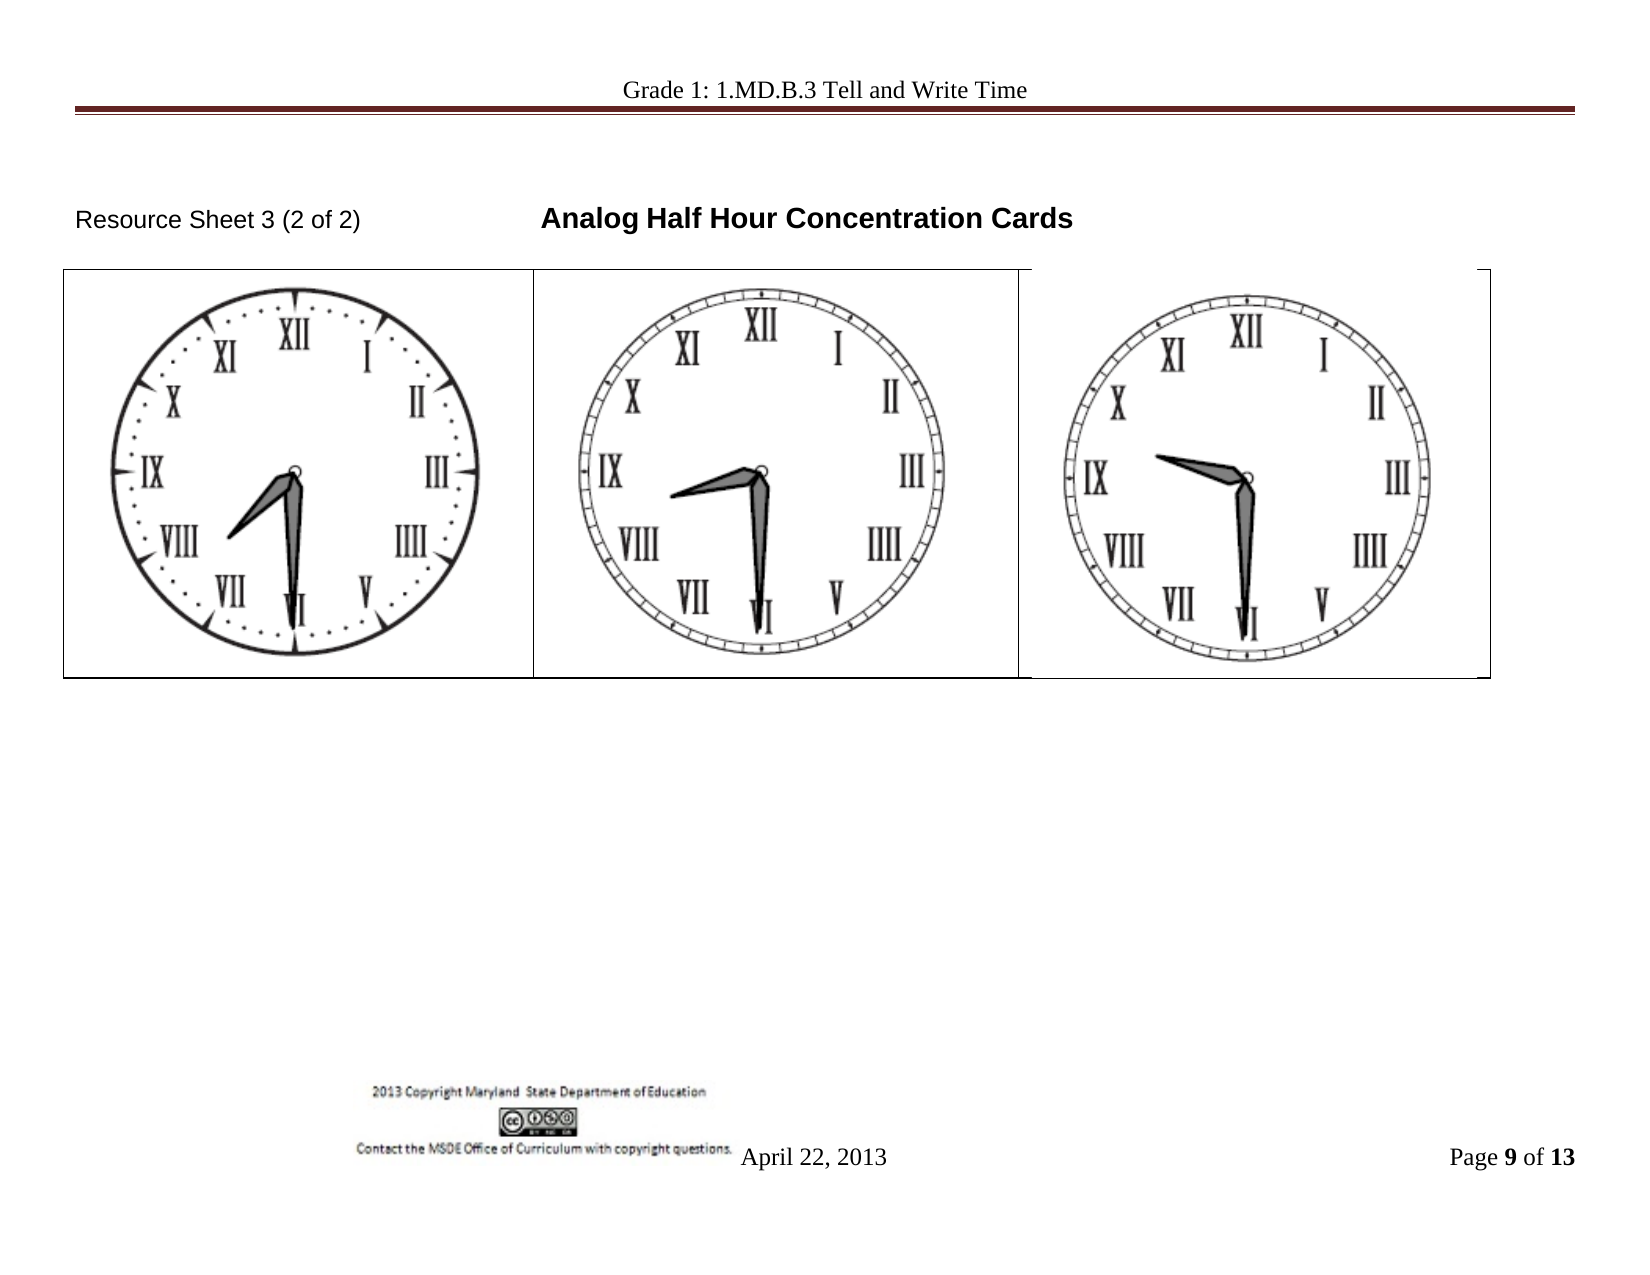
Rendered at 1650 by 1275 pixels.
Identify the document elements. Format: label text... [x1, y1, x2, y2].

picture [352, 1080, 741, 1166]
table_header [64, 270, 76, 677]
picture [563, 270, 989, 677]
picture [1031, 269, 1478, 678]
table_header [1478, 270, 1490, 677]
table_header [989, 270, 1018, 677]
table_header [534, 270, 563, 677]
table_header [1019, 270, 1031, 677]
table_header [521, 270, 533, 677]
picture [76, 270, 521, 677]
text Resource Sheet 3 (2 of 2) Analog Half Hour Concentration Cards [75, 201, 1575, 235]
